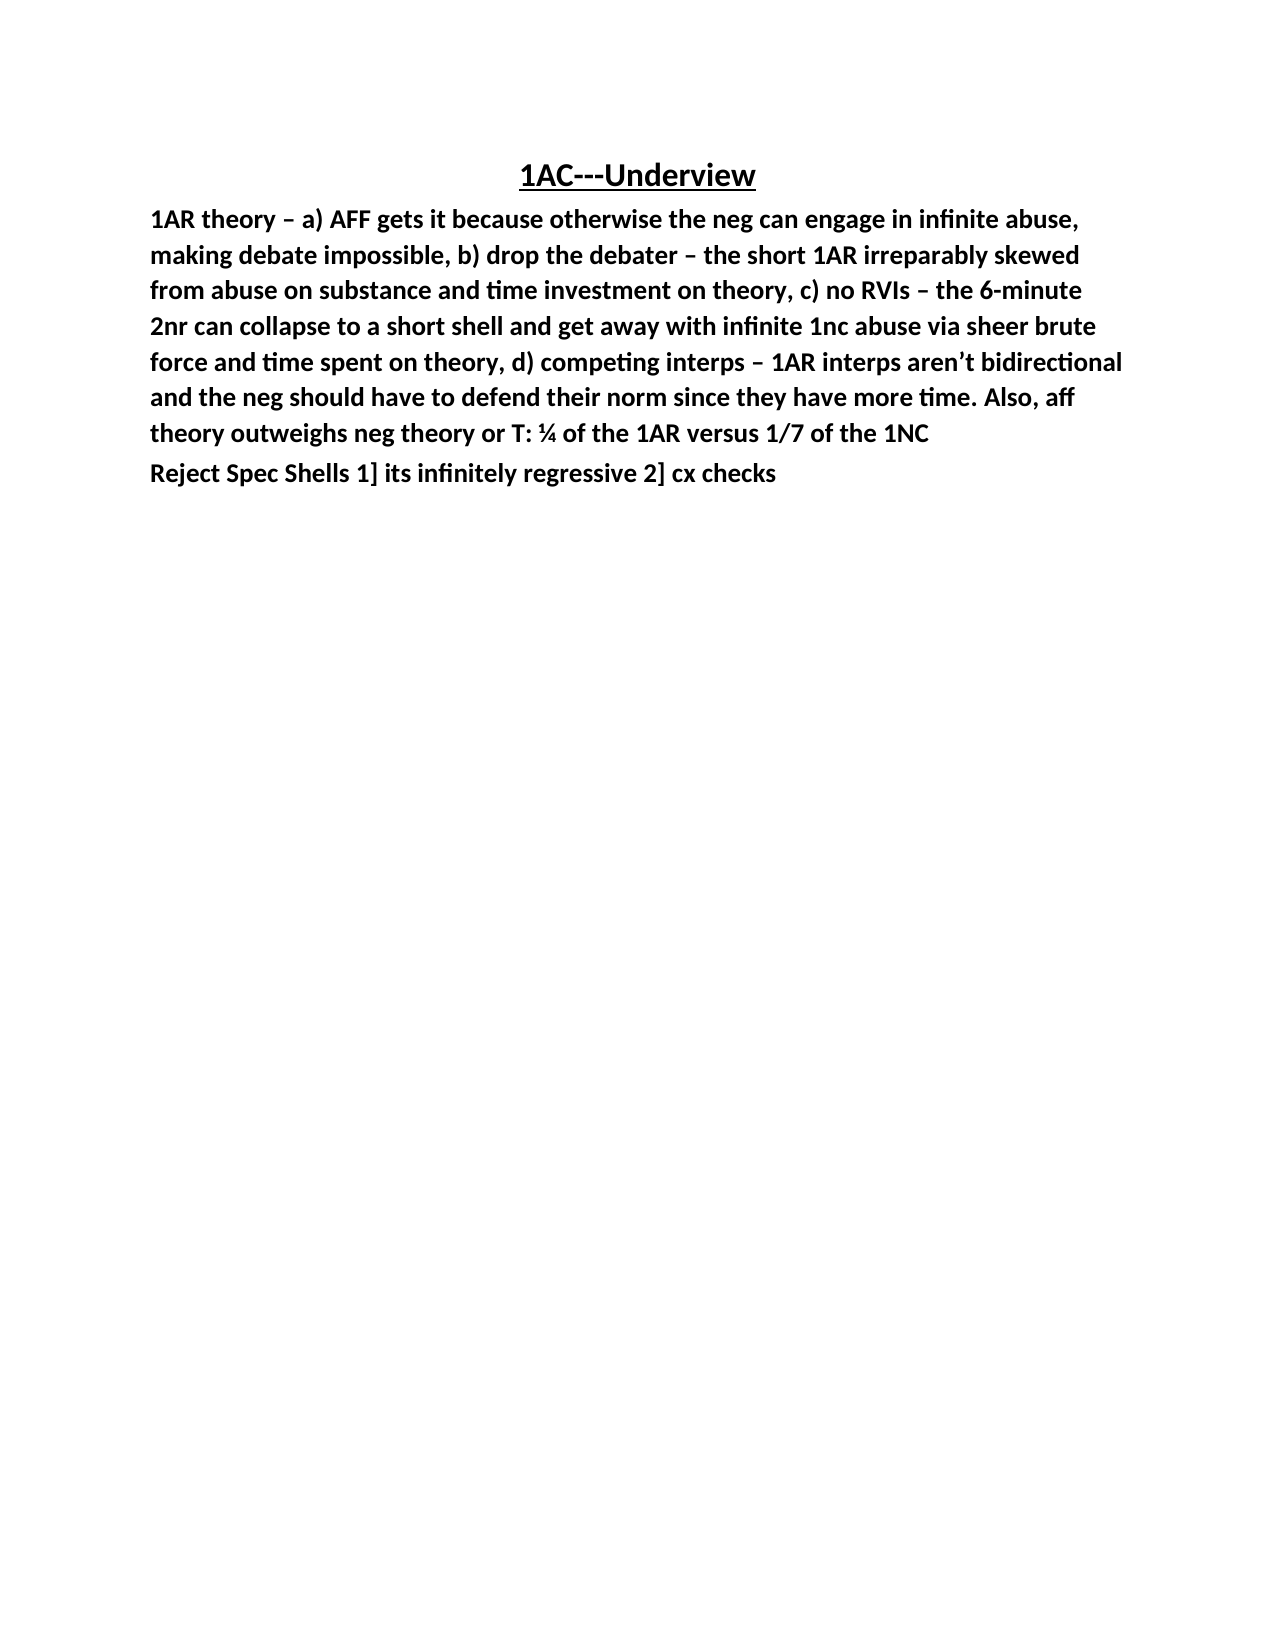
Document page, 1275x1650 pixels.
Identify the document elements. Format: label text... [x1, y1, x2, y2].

subtitle 1AC---Underview [150, 154, 1125, 195]
subtitle 1AR theory – a) AFF gets it because otherwise the neg can engage in infinite abuse, making debate impossible, b) drop the debater – the short 1AR irreparably skewed from abuse on substance and time investment on theory, c) no RVIs – the 6-minute 2nr can collapse to a short shell and get away with infinite 1nc abuse via sheer brute force and time spent on theory, d) competing interps – 1AR interps aren’t bidirectional and the neg should have to defend their norm since they have more time. Also, aff theory outweighs neg theory or T: ¼ of the 1AR versus 1/7 of the 1NC [150, 202, 1125, 449]
subtitle Reject Spec Shells 1] its infinitely regressive 2] cx checks [150, 456, 1125, 489]
